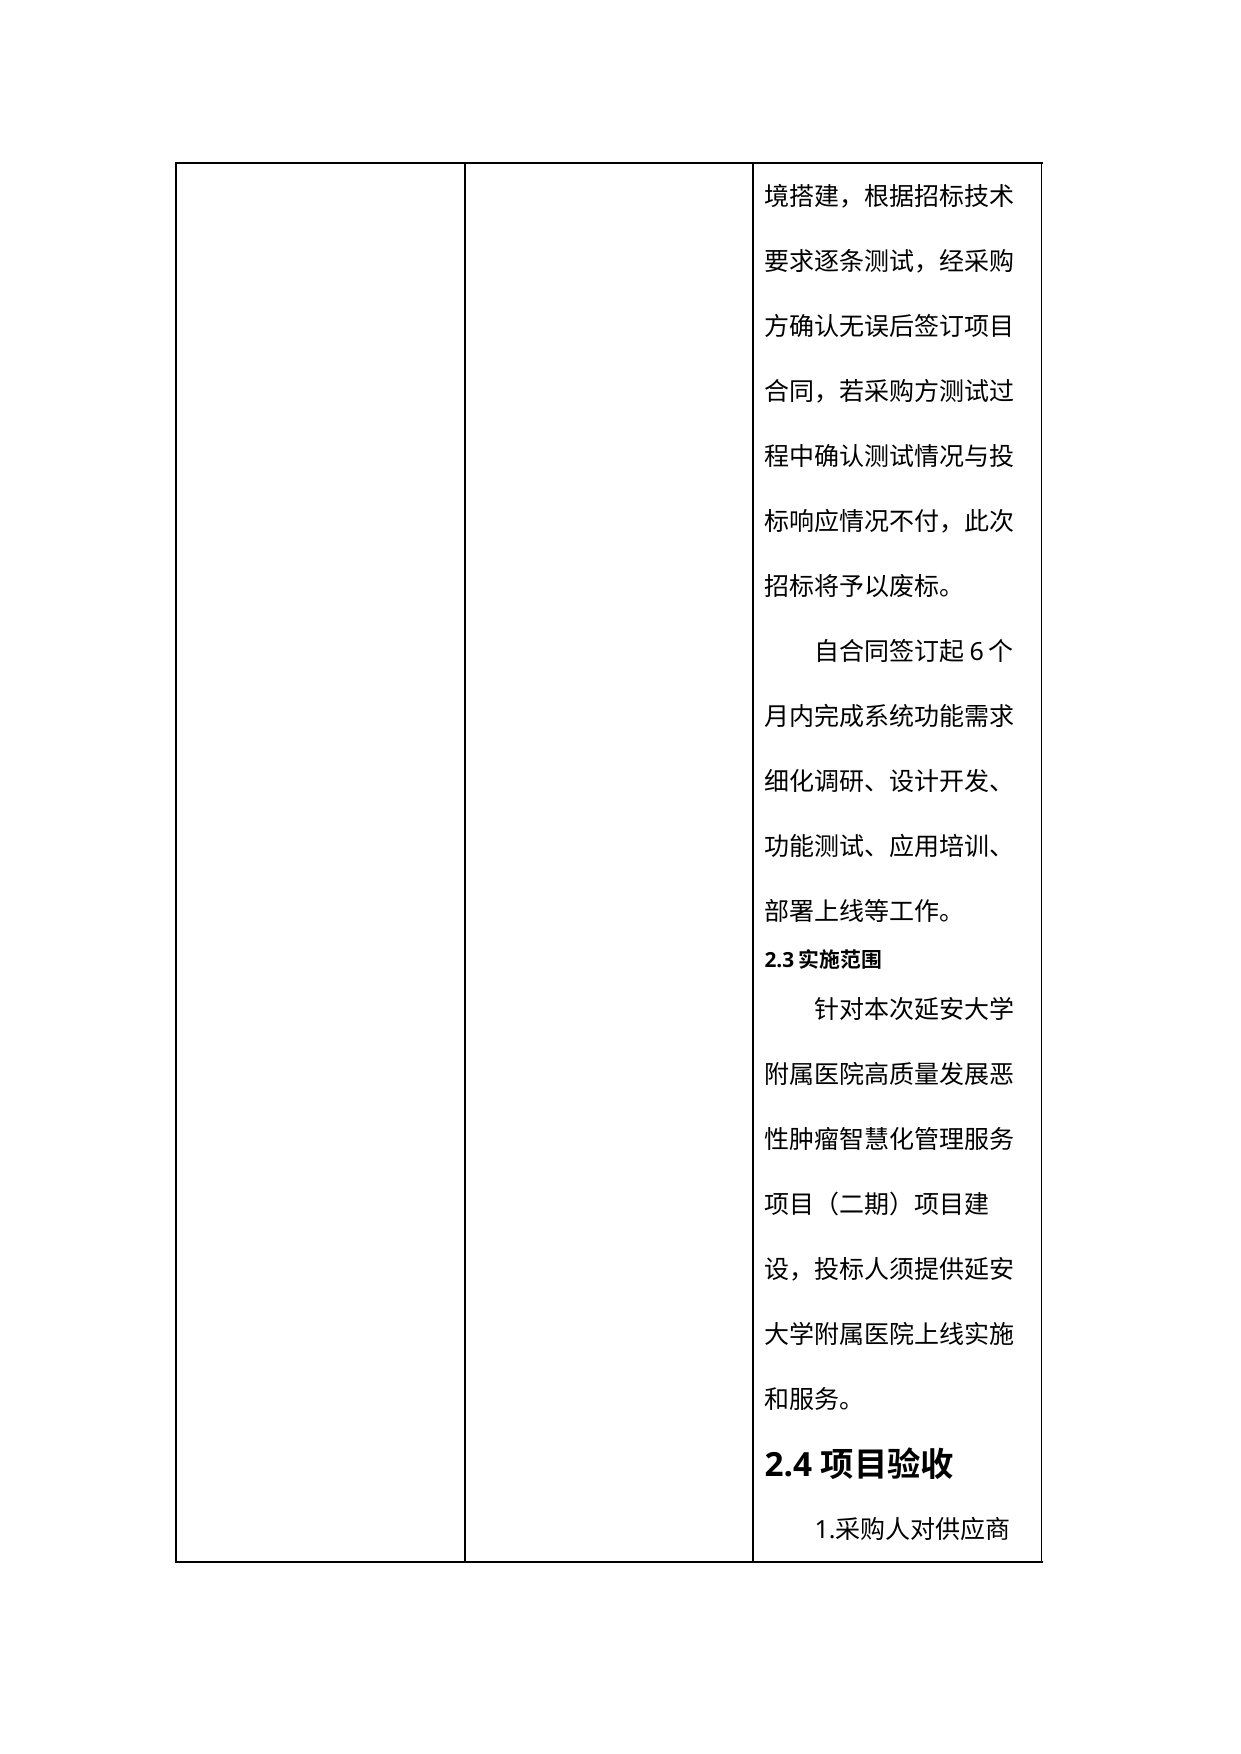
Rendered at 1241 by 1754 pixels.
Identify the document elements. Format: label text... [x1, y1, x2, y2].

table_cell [754, 164, 1041, 1561]
table_cell [466, 164, 752, 1561]
table_cell 1 [177, 164, 464, 1561]
